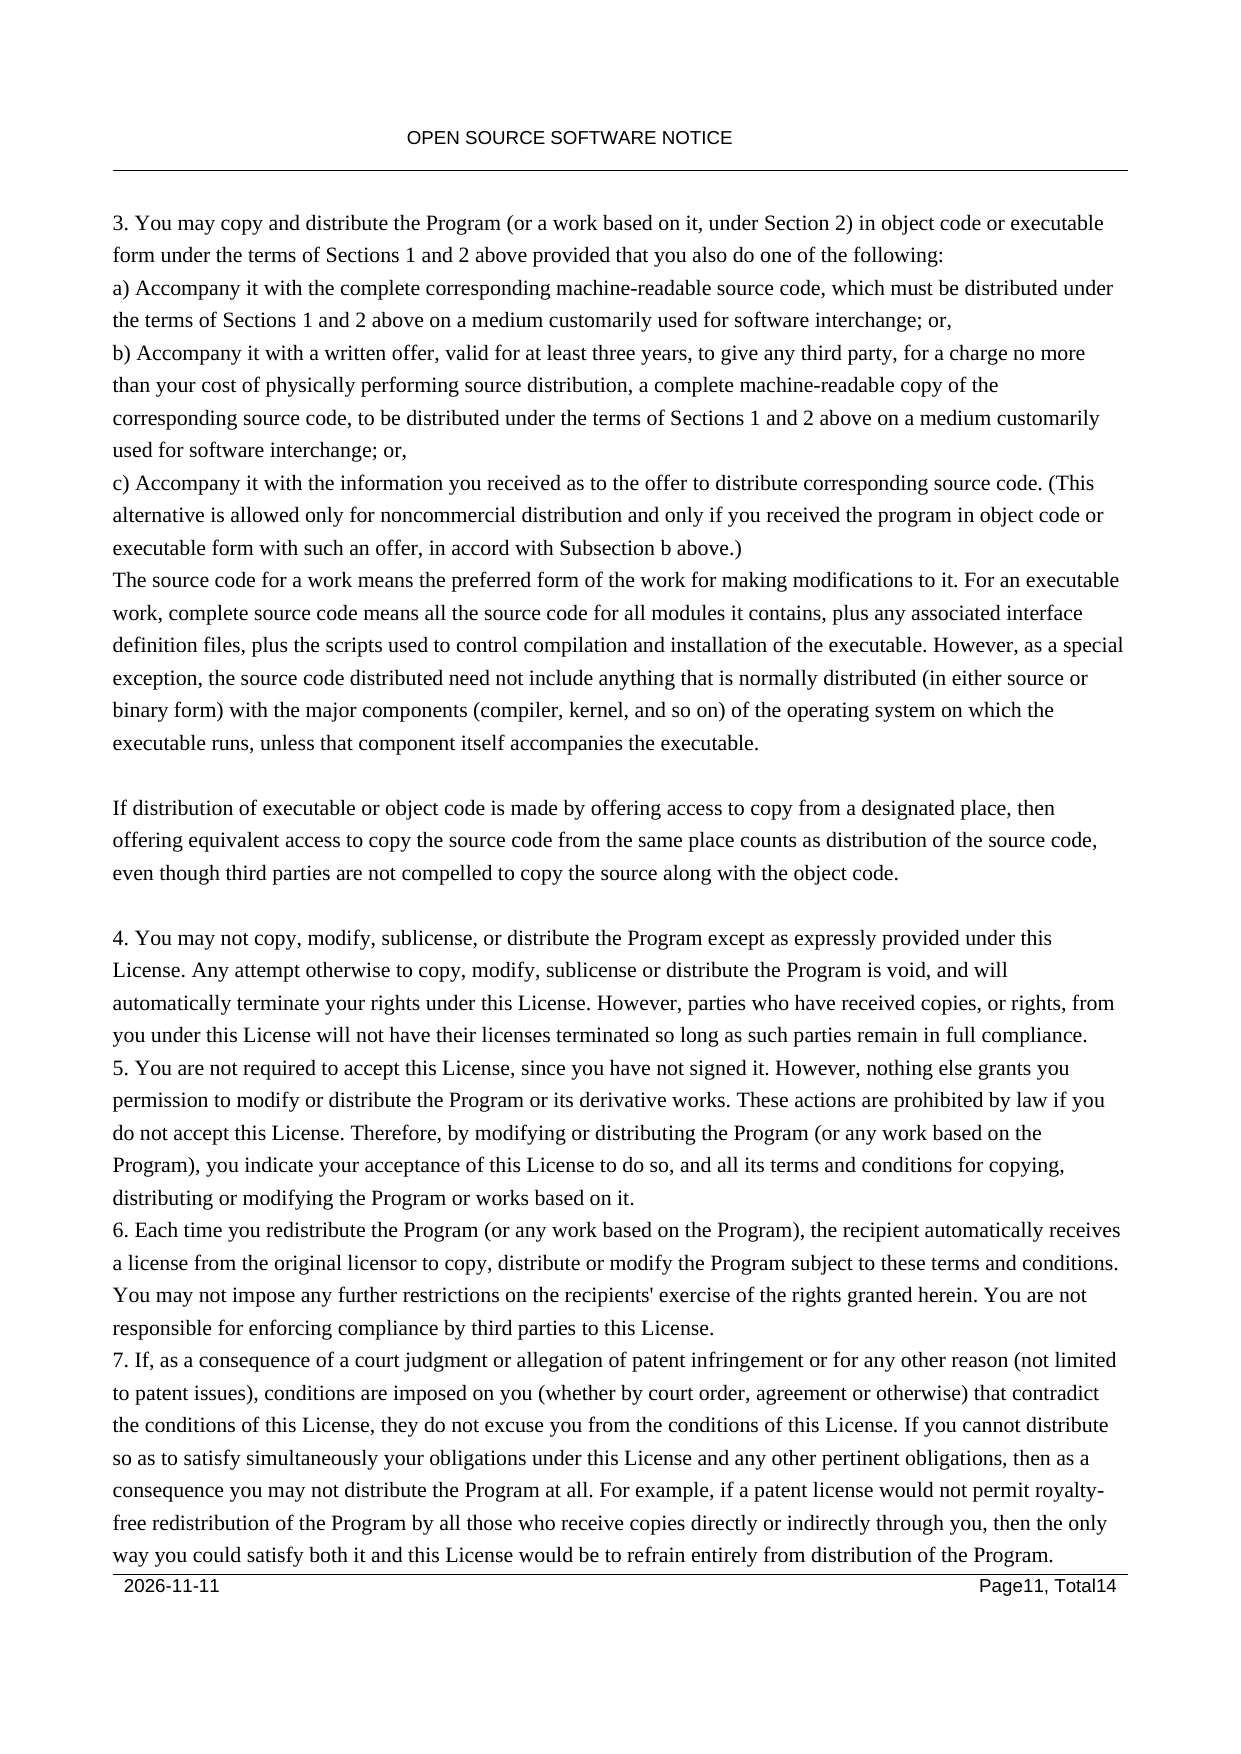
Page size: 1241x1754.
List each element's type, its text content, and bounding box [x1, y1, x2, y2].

text 4. You may not copy, modify, sublicense, or distribute the Program except as expressly provided under this License. Any attempt otherwise to copy, modify, sublicense or distribute the Program is void, and will automatically terminate your rights under this License. However, parties who have received copies, or rights, from you under this License will not have their licenses terminated so long as such parties remain in full compliance. [112, 921, 1128, 1051]
text a) Accompany it with the complete corresponding machine-readable source code, which must be distributed under the terms of Sections 1 and 2 above on a medium customarily used for software interchange; or, [112, 271, 1128, 336]
text b) Accompany it with a written offer, valid for at least three years, to give any third party, for a charge no more than your cost of physically performing source distribution, a complete machine-readable copy of the corresponding source code, to be distributed under the terms of Sections 1 and 2 above on a medium customarily used for software interchange; or, [112, 336, 1128, 466]
text If distribution of executable or object code is made by offering access to copy from a designated place, then offering equivalent access to copy the source code from the same place counts as distribution of the source code, even though third parties are not compelled to copy the source along with the object code. [112, 791, 1128, 889]
text 6. Each time you redistribute the Program (or any work based on the Program), the recipient automatically receives a license from the original licensor to copy, distribute or modify the Program subject to these terms and conditions. You may not impose any further restrictions on the recipients' exercise of the rights granted herein. You are not responsible for enforcing compliance by third parties to this License. [112, 1214, 1128, 1344]
text 7. If, as a consequence of a court judgment or allegation of patent infringement or for any other reason (not limited to patent issues), conditions are imposed on you (whether by court order, agreement or otherwise) that contradict the conditions of this License, they do not excuse you from the conditions of this License. If you cannot distribute so as to satisfy simultaneously your obligations under this License and any other pertinent obligations, then as a consequence you may not distribute the Program at all. For example, if a patent license would not permit royalty-free redistribution of the Program by all those who receive copies directly or indirectly through you, then the only way you could satisfy both it and this License would be to refrain entirely from distribution of the Program. [112, 1344, 1128, 1571]
text 3. You may copy and distribute the Program (or a work based on it, under Section 2) in object code or executable form under the terms of Sections 1 and 2 above provided that you also do one of the following: [112, 206, 1128, 271]
text c) Accompany it with the information you received as to the offer to distribute corresponding source code. (This alternative is allowed only for noncommercial distribution and only if you received the program in object code or executable form with such an offer, in accord with Subsection b above.) [112, 466, 1128, 564]
text 5. You are not required to accept this License, since you have not signed it. However, nothing else grants you permission to modify or distribute the Program or its derivative works. These actions are prohibited by law if you do not accept this License. Therefore, by modifying or distributing the Program (or any work based on the Program), you indicate your acceptance of this License to do so, and all its terms and conditions for copying, distributing or modifying the Program or works based on it. [112, 1051, 1128, 1214]
text The source code for a work means the preferred form of the work for making modifications to it. For an executable work, complete source code means all the source code for all modules it contains, plus any associated interface definition files, plus the scripts used to control compilation and installation of the executable. However, as a special exception, the source code distributed need not include anything that is normally distributed (in either source or binary form) with the major components (compiler, kernel, and so on) of the operating system on which the executable runs, unless that component itself accompanies the executable. [112, 564, 1128, 759]
